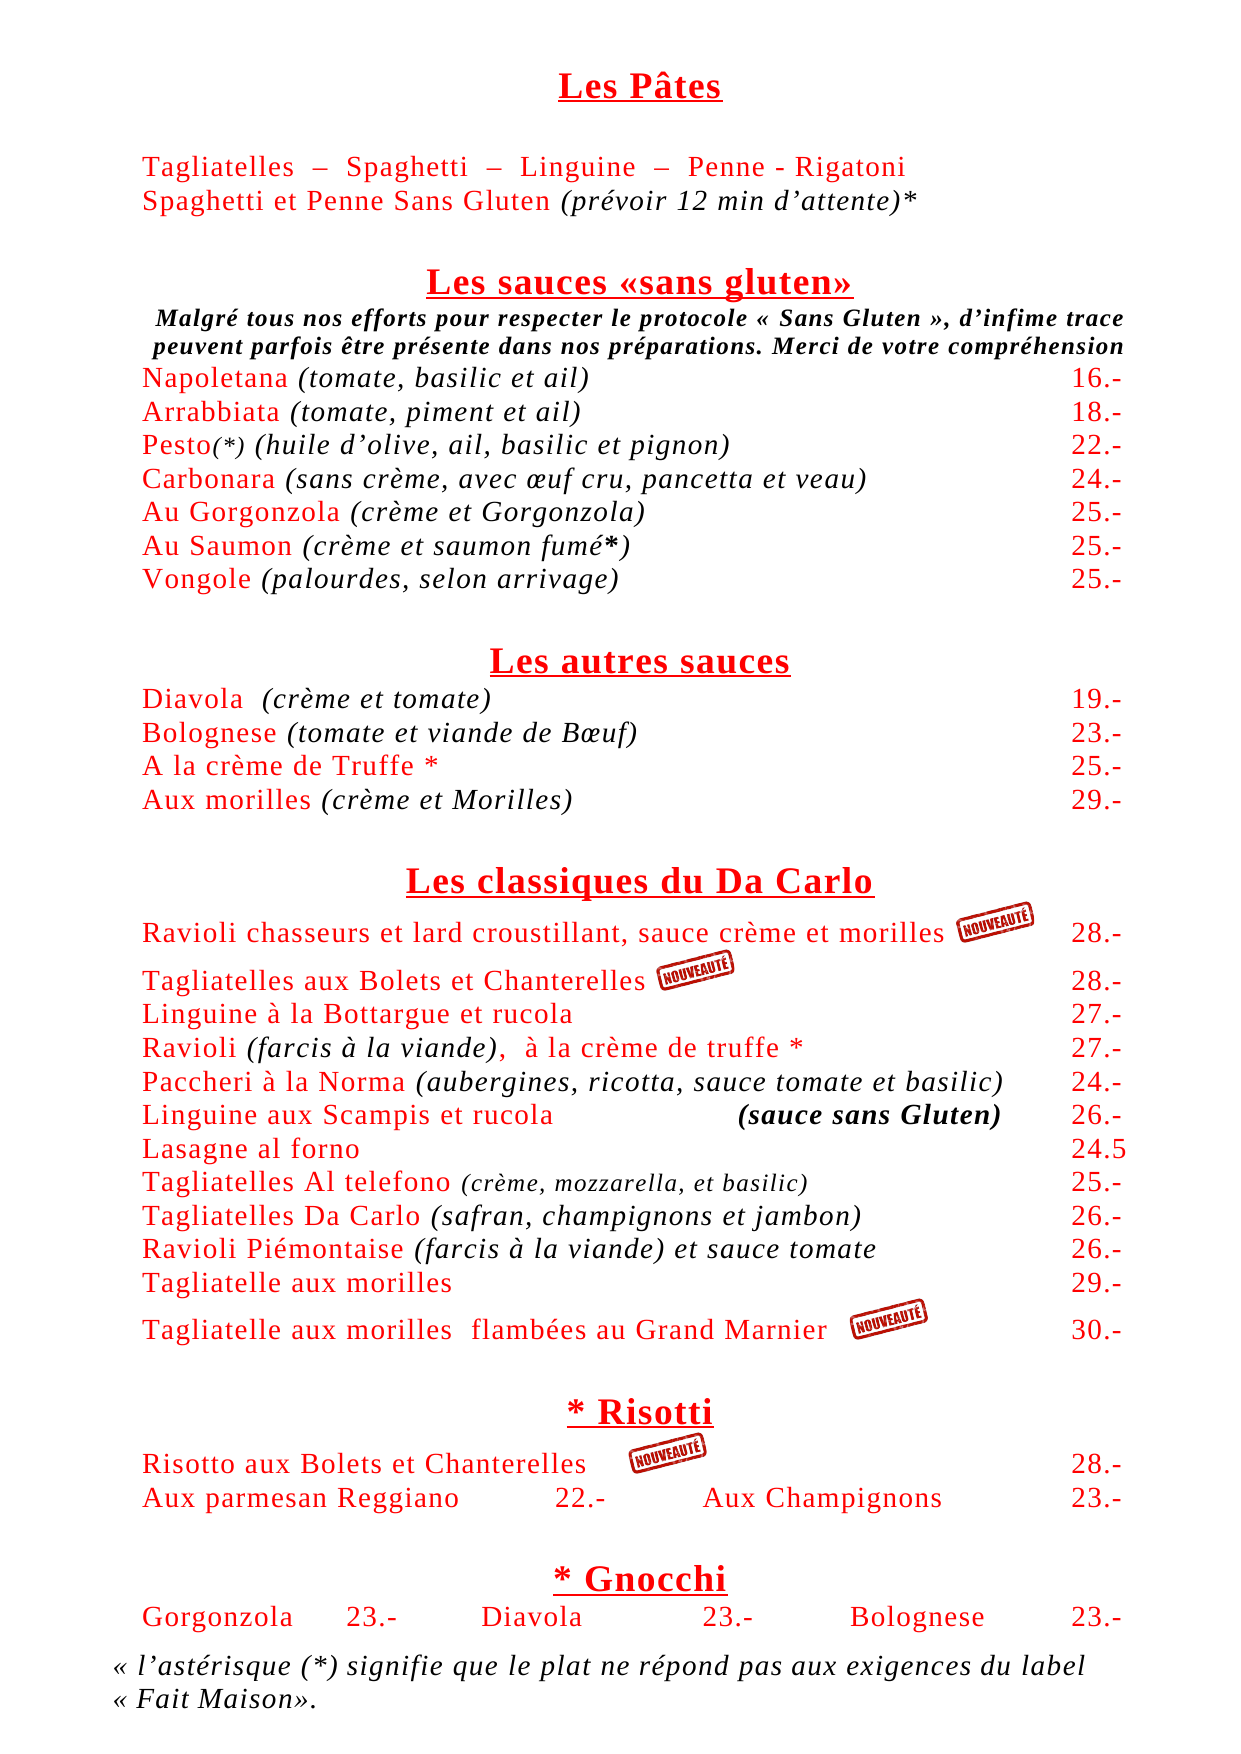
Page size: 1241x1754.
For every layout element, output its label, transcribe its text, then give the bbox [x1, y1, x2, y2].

text Diavola (crème et tomate) 19.- [142, 681, 1137, 715]
picture [656, 949, 735, 991]
text Ravioli (farcis à la viande), à la crème de truffe * 27.- [142, 1030, 1137, 1064]
picture [956, 901, 1035, 943]
text Les autres sauces [142, 638, 1137, 681]
text Pesto(*) (huile d’olive, ail, basilic et pignon) 22.- [142, 427, 1137, 461]
text Aux morilles (crème et Morilles) 29.- [142, 782, 1137, 815]
text Paccheri à la Norma (aubergines, ricotta, sauce tomate et basilic) 24.- [142, 1064, 1137, 1097]
text Tagliatelles aux Bolets et Chanterelles 28.-Linguine à la Bottargue et rucola 27.- [142, 949, 1137, 1030]
text * Risotti [142, 1389, 1137, 1432]
text Lasagne al forno 24.5 Tagliatelles Al telefono (crème, mozzarella, et basilic) 25.- [142, 1131, 1137, 1198]
text Les classiques du Da Carlo [142, 858, 1137, 902]
text Vongole (palourdes, selon arrivage) 25.- [142, 561, 1137, 595]
text Aux parmesan Reggiano 22.- Aux Champignons 23.- [142, 1480, 1137, 1513]
text Tagliatelles Da Carlo (safran, champignons et jambon) 26.- [142, 1198, 1137, 1231]
text Ravioli chasseurs et lard croustillant, sauce crème et morilles 28.- [142, 902, 1137, 949]
text Les Pâtes [142, 63, 1137, 106]
text Risotto aux Bolets et Chanterelles 28.- [142, 1432, 1137, 1480]
text Arrabbiata (tomate, piment et ail) 18.- [142, 394, 1137, 427]
text Gorgonzola 23.- Diavola 23.- Bolognese 23.- [142, 1599, 1137, 1633]
text Tagliatelle aux morilles flambées au Grand Marnier 30.- [142, 1298, 1137, 1346]
text Carbonara (sans crème, avec œuf cru, pancetta et veau) 24.- [142, 461, 1137, 494]
text Les sauces «sans gluten» [142, 259, 1137, 303]
text Au Saumon (crème et saumon fumé*) 25.- [142, 528, 1137, 561]
text Au Gorgonzola (crème et Gorgonzola) 25.- [142, 494, 1137, 528]
text Tagliatelles – Spaghetti – Linguine – Penne - Rigatoni [142, 149, 1137, 183]
text A la crème de Truffe * 25.- [142, 748, 1137, 782]
picture [849, 1298, 928, 1340]
text Spaghetti et Penne Sans Gluten (prévoir 12 min d’attente)* [142, 183, 1137, 216]
text Tagliatelle aux morilles 29.- [142, 1265, 1137, 1298]
text Malgré tous nos efforts pour respecter le protocole « Sans Gluten », d’infime trace peuvent parfois être présente dans nos préparations. Merci de votre compréhension [142, 303, 1137, 360]
picture [628, 1432, 707, 1474]
text Linguine aux Scampis et rucola (sauce sans Gluten) 26.- [142, 1097, 1137, 1131]
text Bolognese (tomate et viande de Bœuf) 23.- [142, 715, 1137, 748]
text * Gnocchi [142, 1556, 1137, 1599]
text Ravioli Piémontaise (farcis à la viande) et sauce tomate 26.- [142, 1231, 1137, 1265]
text Napoletana (tomate, basilic et ail) 16.- [142, 360, 1137, 394]
